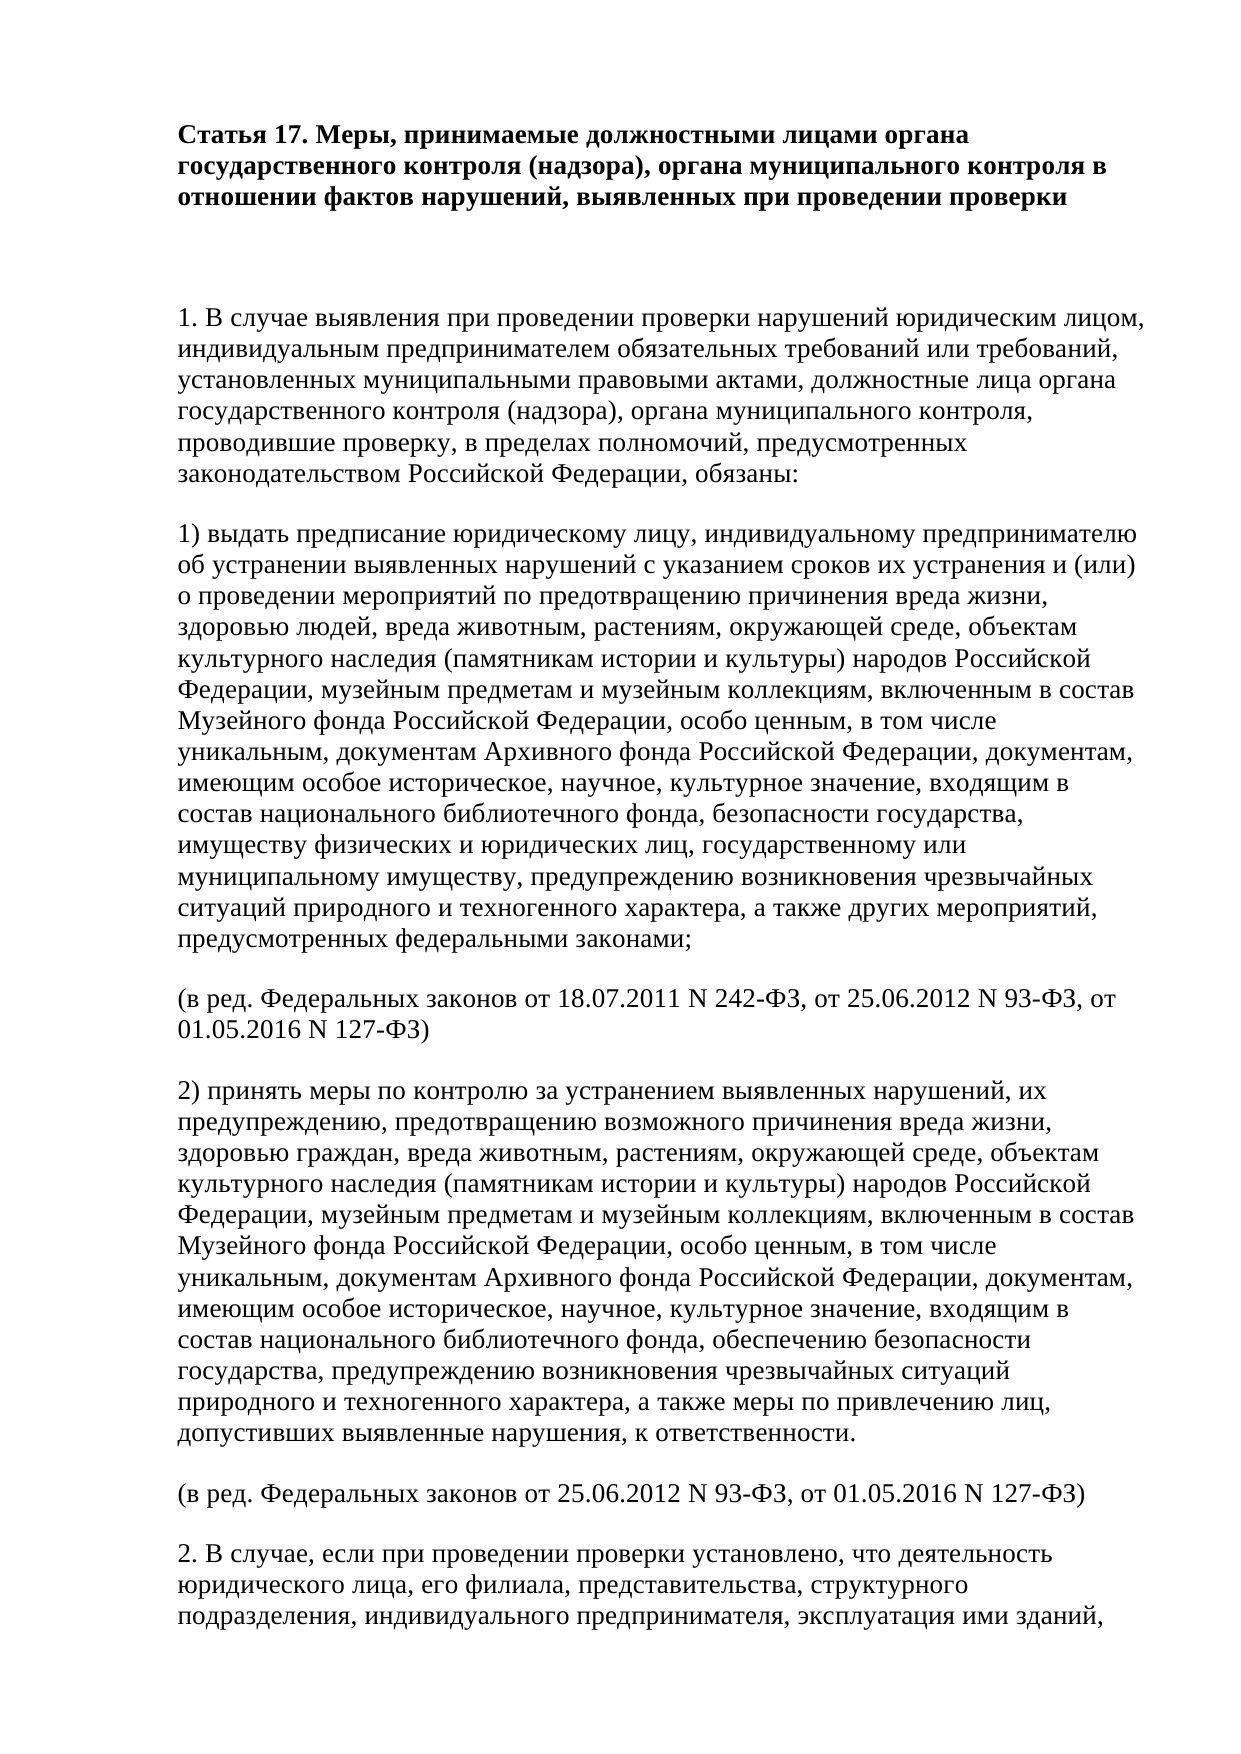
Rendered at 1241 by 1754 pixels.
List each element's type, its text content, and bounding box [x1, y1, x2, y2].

text (в ред. Федеральных законов от 25.06.2012 N 93-ФЗ, от 01.05.2016 N 127-ФЗ) [177, 1477, 1152, 1508]
text 1. В случае выявления при проведении проверки нарушений юридическим лицом, индивидуальным предпринимателем обязательных требований или требований, установленных муниципальными правовыми актами, должностные лица органа государственного контроля (надзора), органа муниципального контроля, проводившие проверку, в пределах полномочий, предусмотренных законодательством Российской Федерации, обязаны: [177, 301, 1152, 488]
text 2) принять меры по контролю за устранением выявленных нарушений, их предупреждению, предотвращению возможного причинения вреда жизни, здоровью граждан, вреда животным, растениям, окружающей среде, объектам культурного наследия (памятникам истории и культуры) народов Российской Федерации, музейным предметам и музейным коллекциям, включенным в состав Музейного фонда Российской Федерации, особо ценным, в том числе уникальным, документам Архивного фонда Российской Федерации, документам, имеющим особое историческое, научное, культурное значение, входящим в состав национального библиотечного фонда, обеспечению безопасности государства, предупреждению возникновения чрезвычайных ситуаций природного и техногенного характера, а также меры по привлечению лиц, допустивших выявленные нарушения, к ответственности. [177, 1074, 1152, 1447]
text 1) выдать предписание юридическому лицу, индивидуальному предпринимателю об устранении выявленных нарушений с указанием сроков их устранения и (или) о проведении мероприятий по предотвращению причинения вреда жизни, здоровью людей, вреда животным, растениям, окружающей среде, объектам культурного наследия (памятникам истории и культуры) народов Российской Федерации, музейным предметам и музейным коллекциям, включенным в состав Музейного фонда Российской Федерации, особо ценным, в том числе уникальным, документам Архивного фонда Российской Федерации, документам, имеющим особое историческое, научное, культурное значение, входящим в состав национального библиотечного фонда, безопасности государства, имуществу физических и юридических лиц, государственному или муниципальному имуществу, предупреждению возникновения чрезвычайных ситуаций природного и техногенного характера, а также других мероприятий, предусмотренных федеральными законами; [177, 517, 1152, 953]
text Статья 17. Меры, принимаемые должностными лицами органа государственного контроля (надзора), органа муниципального контроля в отношении фактов нарушений, выявленных при проведении проверки [177, 118, 1152, 212]
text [177, 1537, 1152, 1630]
text (в ред. Федеральных законов от 18.07.2011 N 242-ФЗ, от 25.06.2012 N 93-ФЗ, от 01.05.2016 N 127-ФЗ) [177, 982, 1152, 1044]
